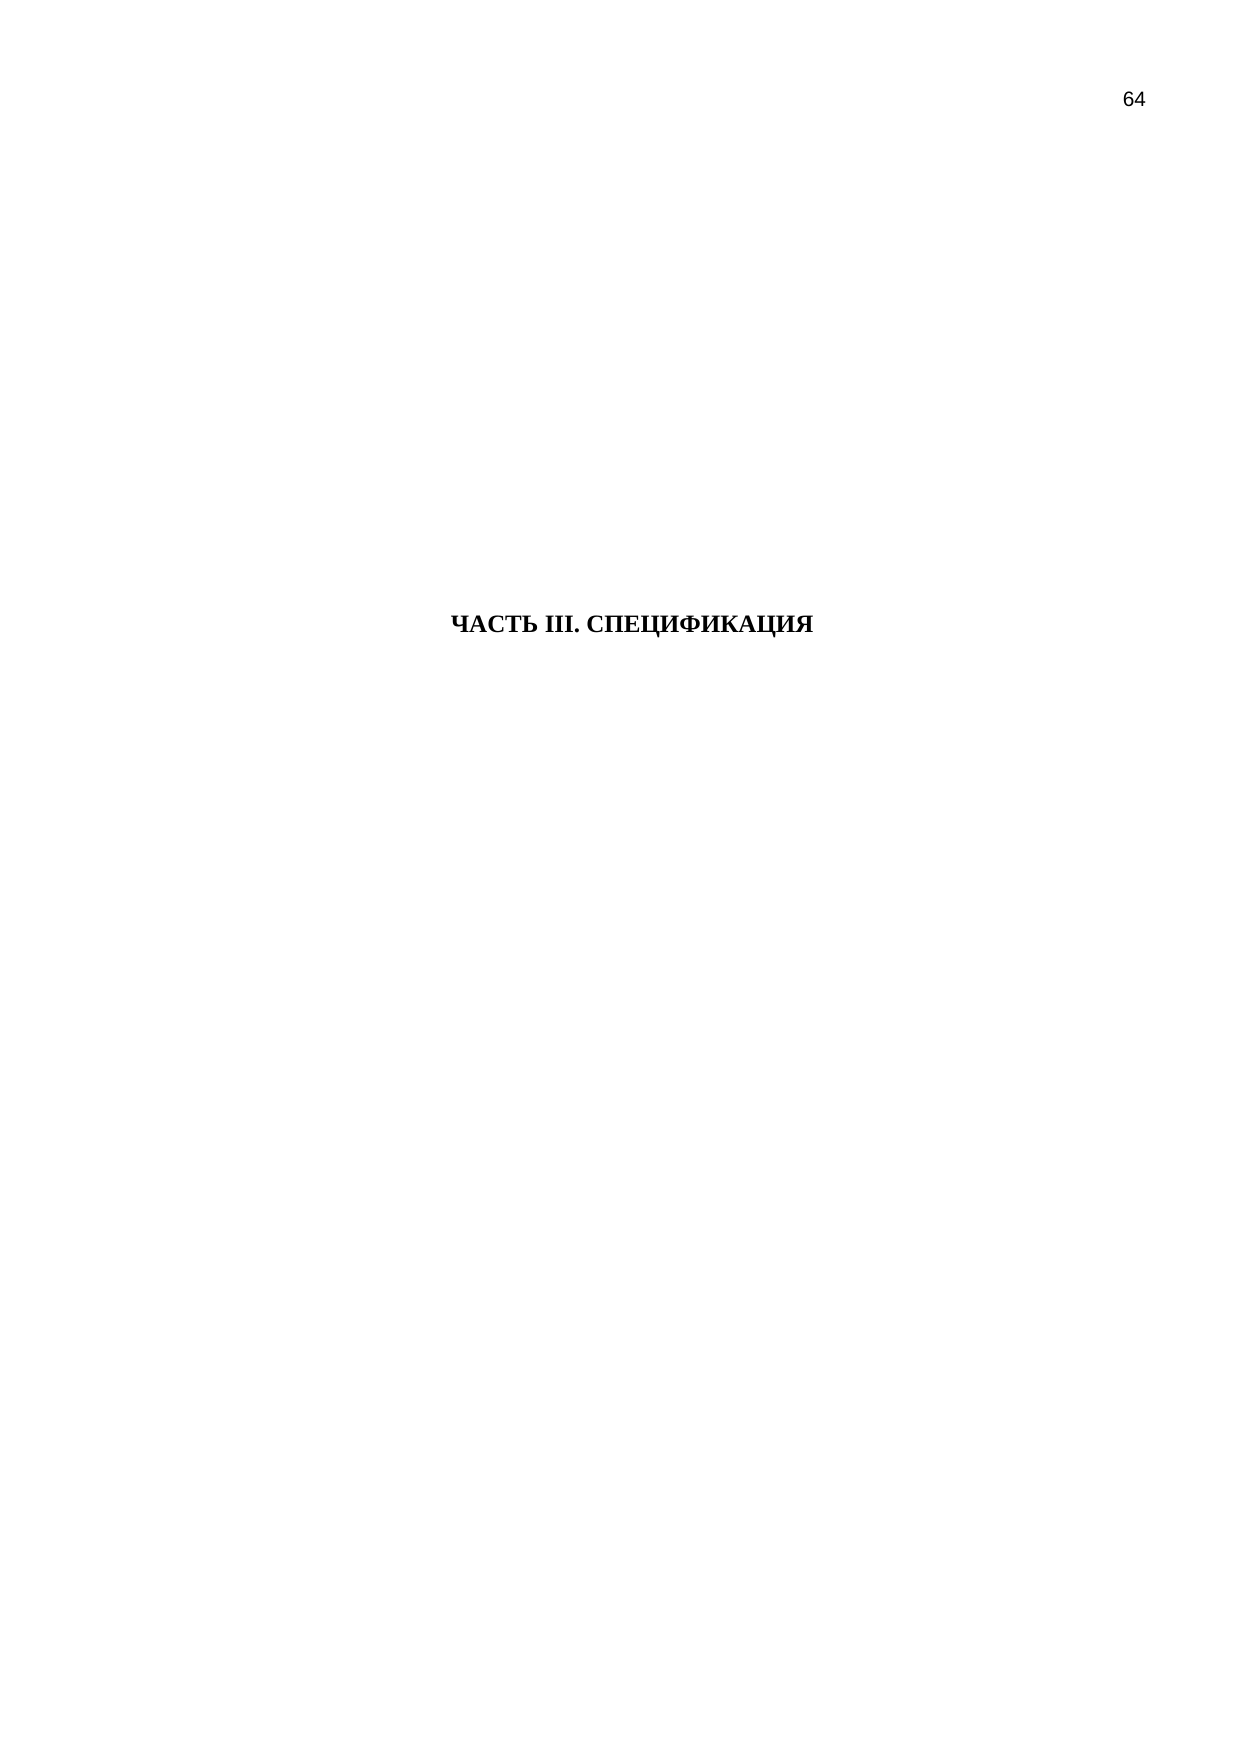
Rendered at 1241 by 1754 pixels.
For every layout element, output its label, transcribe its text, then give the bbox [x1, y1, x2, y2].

text ЧАСТЬ III. СПЕЦИФИКАЦИЯ [118, 609, 1146, 638]
